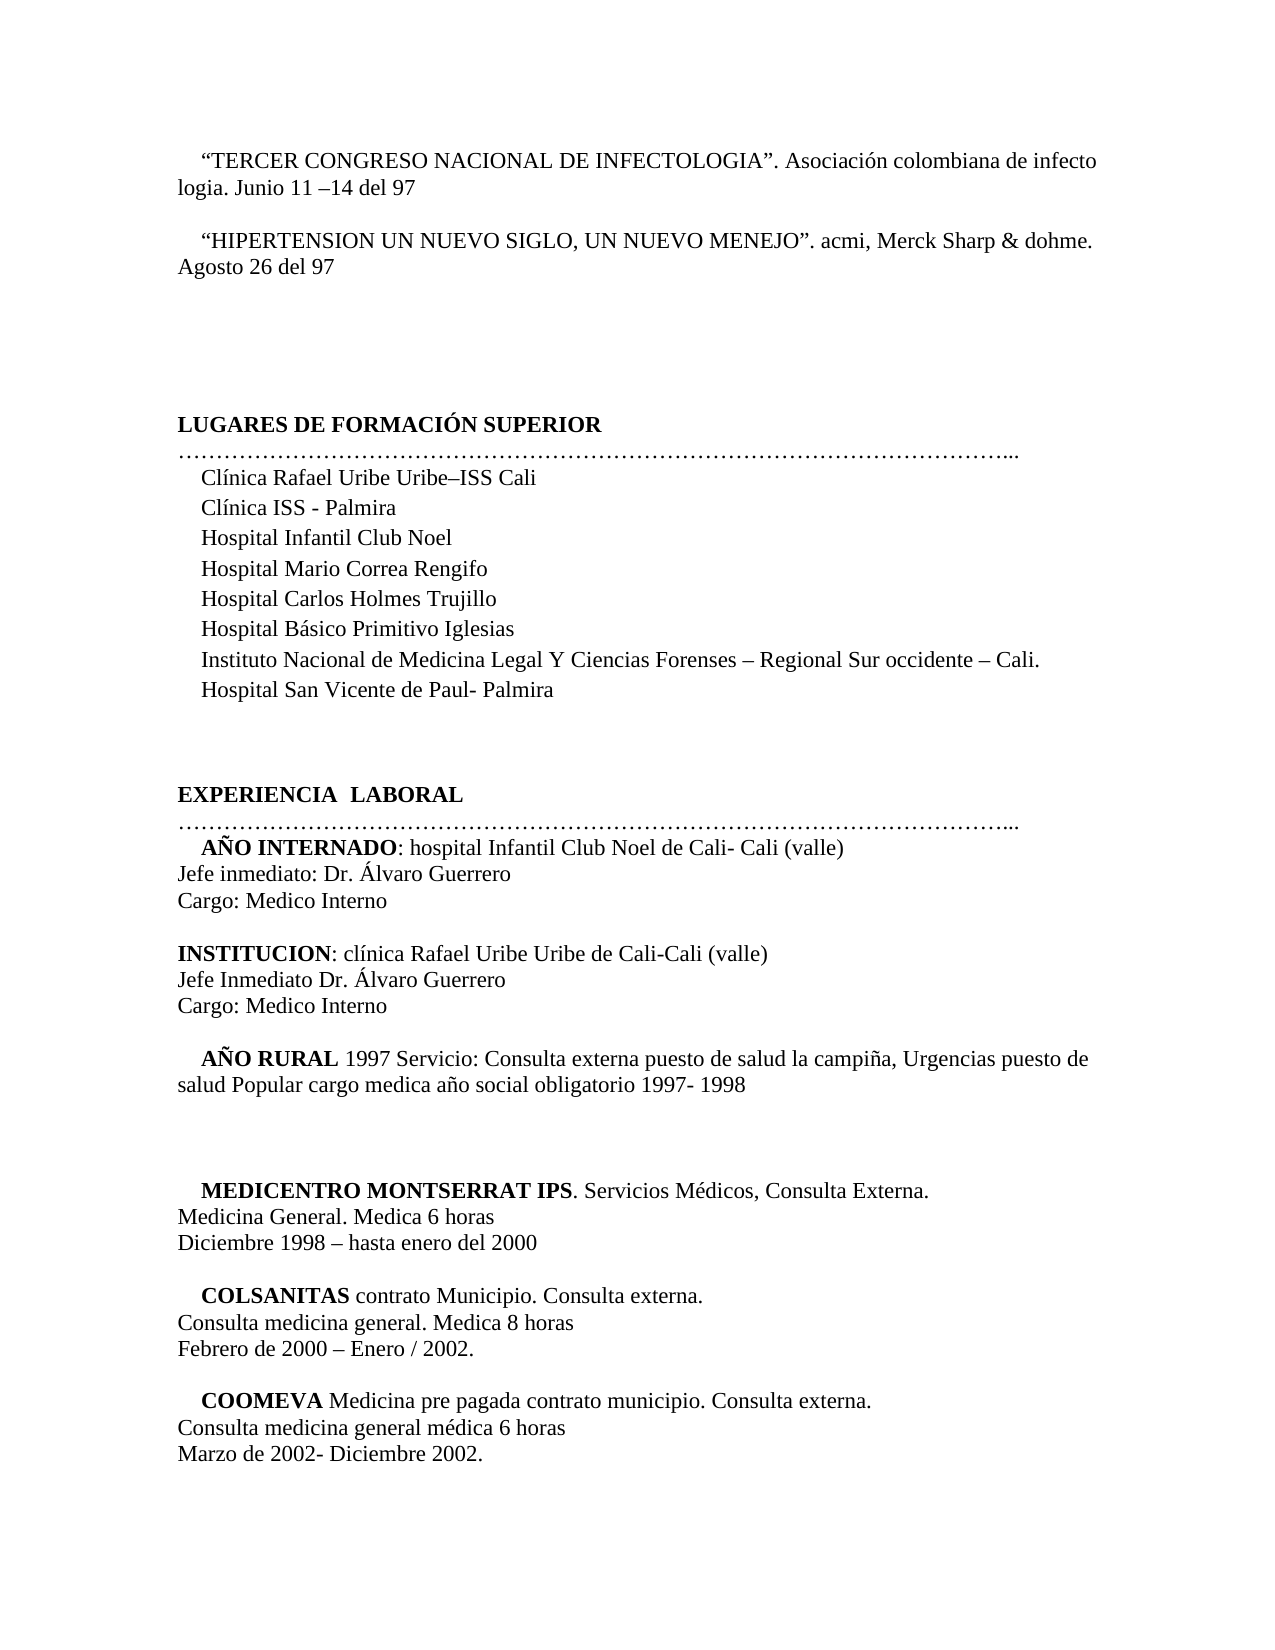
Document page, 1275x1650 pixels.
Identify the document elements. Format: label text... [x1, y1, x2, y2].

text  Hospital San Vicente de Paul- Palmira [177, 676, 1098, 702]
text LUGARES DE FORMACIÓN SUPERIOR [177, 411, 1098, 437]
text Cargo: Medico Interno [177, 992, 1098, 1019]
text  Instituto Nacional de Medicina Legal Y Ciencias Forenses – Regional Sur occidente – Cali. [177, 646, 1098, 672]
text  COLSANITAS contrato Municipio. Consulta externa. [177, 1282, 1098, 1308]
text Febrero de 2000 – Enero / 2002. [177, 1335, 1098, 1361]
text  “TERCER CONGRESO NACIONAL DE INFECTOLOGIA”. Asociación colombiana de infecto logia. Junio 11 –14 del 97 [177, 148, 1098, 200]
text  AÑO RURAL 1997 Servicio: Consulta externa puesto de salud la campiña, Urgencias puesto de salud Popular cargo medica año social obligatorio 1997- 1998 [177, 1045, 1098, 1098]
text  Hospital Infantil Club Noel [177, 524, 1098, 551]
text Consulta medicina general. Medica 8 horas [177, 1308, 1098, 1335]
text  Clínica ISS - Palmira [177, 494, 1098, 521]
text Diciembre 1998 – hasta enero del 2000 [177, 1229, 1098, 1256]
text Consulta medicina general médica 6 horas [177, 1414, 1098, 1440]
text  AÑO INTERNADO: hospital Infantil Club Noel de Cali- Cali (valle) [177, 834, 1098, 861]
text ………………………………………………………………………………………………... [177, 808, 1098, 834]
text EXPERIENCIA LABORAL [177, 781, 1098, 808]
text  “HIPERTENSION UN NUEVO SIGLO, UN NUEVO MENEJO”. acmi, Merck Sharp & dohme. Agosto 26 del 97 [177, 227, 1098, 279]
text Cargo: Medico Interno [177, 887, 1098, 913]
text  Hospital Básico Primitivo Iglesias [177, 615, 1098, 642]
text  Clínica Rafael Uribe Uribe–ISS Cali [177, 464, 1098, 490]
text  MEDICENTRO MONTSERRAT IPS. Servicios Médicos, Consulta Externa. [177, 1177, 1098, 1203]
text Medicina General. Medica 6 horas [177, 1203, 1098, 1229]
text INSTITUCION: clínica Rafael Uribe Uribe de Cali-Cali (valle) [177, 939, 1098, 966]
text Jefe inmediato: Dr. Álvaro Guerrero [177, 861, 1098, 887]
text Jefe Inmediato Dr. Álvaro Guerrero [177, 966, 1098, 992]
text  Hospital Carlos Holmes Trujillo [177, 585, 1098, 611]
text ………………………………………………………………………………………………... [177, 437, 1098, 464]
text Marzo de 2002- Diciembre 2002. [177, 1440, 1098, 1467]
text  Hospital Mario Correa Rengifo [177, 555, 1098, 581]
text  COOMEVA Medicina pre pagada contrato municipio. Consulta externa. [177, 1388, 1098, 1414]
